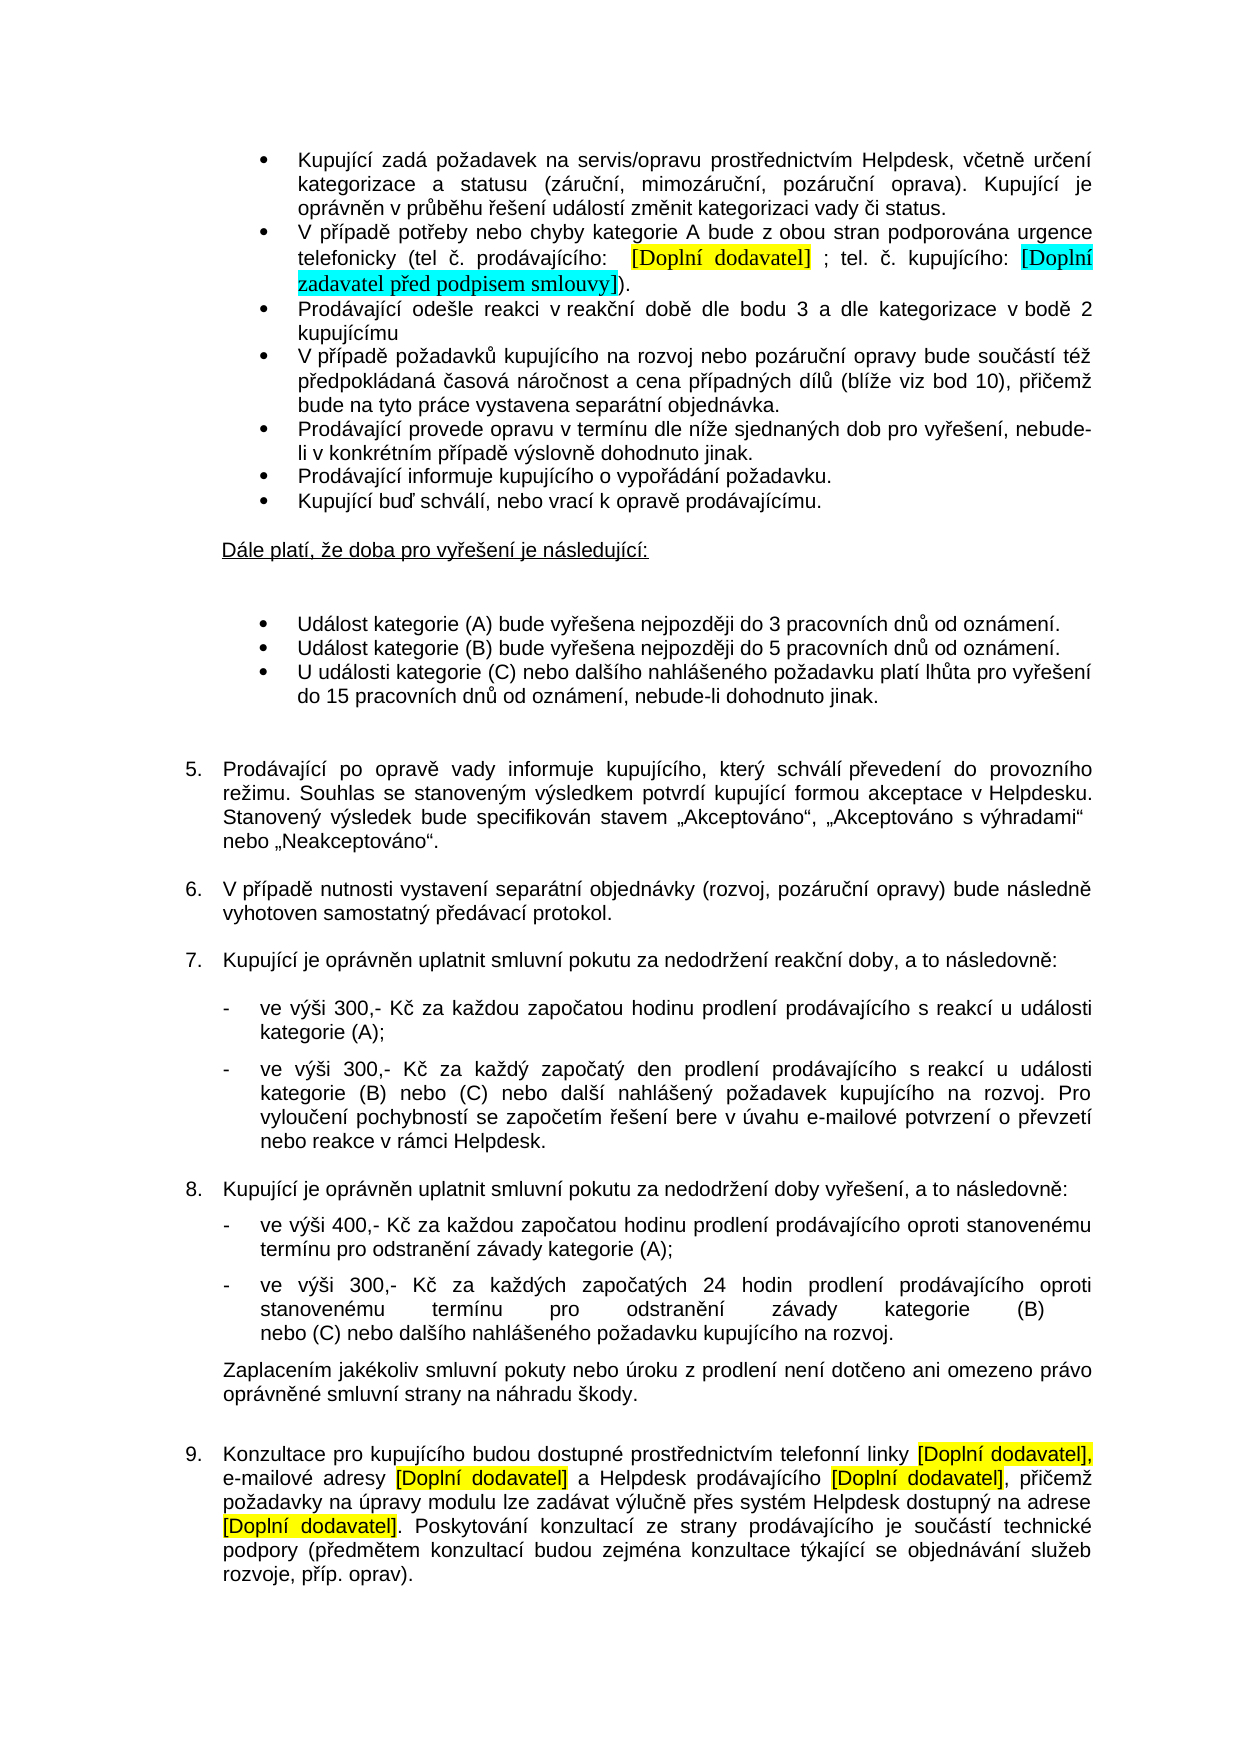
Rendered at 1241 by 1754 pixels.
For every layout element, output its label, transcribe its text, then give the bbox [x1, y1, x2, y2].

list V případě požadavků kupujícího na rozvoj nebo pozáruční opravy bude součástí též předpokládaná časová náročnost a cena případných dílů (blíže viz bod 10), přičemž bude na tyto práce vystavena separátní objednávka. [260, 344, 1093, 416]
list Prodávající po opravě vady informuje kupujícího, který schválí převedení do provozního režimu. Souhlas se stanoveným výsledkem potvrdí kupující formou akceptace v Helpdesku. Stanovený výsledek bude specifikován stavem „Akceptováno“, „Akceptováno s výhradami“ nebo „Neakceptováno“. [185, 757, 1093, 852]
list Kupující je oprávněn uplatnit smluvní pokutu za nedodržení doby vyřešení, a to následovně: [185, 1176, 1093, 1200]
list ve výši 300,- Kč za každých započatých 24 hodin prodlení prodávajícího oproti stanovenému termínu pro odstranění závady kategorie (B) nebo (C) nebo dalšího nahlášeného požadavku kupujícího na rozvoj. [223, 1273, 1093, 1345]
list Prodávající provede opravu v termínu dle níže sjednaných dob pro vyřešení, nebude-li v konkrétním případě výslovně dohodnuto jinak. [260, 416, 1093, 464]
list Prodávající informuje kupujícího o vypořádání požadavku. [260, 464, 1093, 488]
text Zaplacením jakékoliv smluvní pokuty nebo úroku z prodlení není dotčeno ani omezeno právo oprávněné smluvní strany na náhradu škody. [223, 1358, 1093, 1406]
list Kupující zadá požadavek na servis/opravu prostřednictvím Helpdesk, včetně určení kategorizace a statusu (záruční, mimozáruční, pozáruční oprava). Kupující je oprávněn v průběhu řešení událostí změnit kategorizaci vady či status. [260, 148, 1093, 219]
list ve výši 300,- Kč za každý započatý den prodlení prodávajícího s reakcí u události kategorie (B) nebo (C) nebo další nahlášený požadavek kupujícího na rozvoj. Pro vyloučení pochybností se započetím řešení bere v úvahu e-mailové potvrzení o převzetí nebo reakce v rámci Helpdesk. [223, 1057, 1093, 1152]
list Událost kategorie (A) bude vyřešena nejpozději do 3 pracovních dnů od oznámení. [259, 611, 1093, 636]
list V případě potřeby nebo chyby kategorie A bude z obou stran podporována urgence telefonicky (tel č. prodávajícího: [Doplní dodavatel] ; tel. č. kupujícího: [Doplní zadavatel před podpisem smlouvy]). [260, 219, 1093, 296]
list Dále platí, že doba pro vyřešení je následující: [148, 537, 1093, 561]
list ve výši 300,- Kč za každou započatou hodinu prodlení prodávajícího s reakcí u události kategorie (A); [223, 996, 1093, 1044]
list Kupující buď schválí, nebo vrací k opravě prodávajícímu. [260, 488, 1093, 512]
list ve výši 400,- Kč za každou započatou hodinu prodlení prodávajícího oproti stanovenému termínu pro odstranění závady kategorie (A); [223, 1213, 1093, 1261]
list Konzultace pro kupujícího budou dostupné prostřednictvím telefonní linky [Doplní dodavatel], e-mailové adresy [Doplní dodavatel] a Helpdesk prodávajícího [Doplní dodavatel], přičemž požadavky na úpravy modulu lze zadávat výlučně přes systém Helpdesk dostupný na adrese [Doplní dodavatel]. Poskytování konzultací ze strany prodávajícího je součástí technické podpory (předmětem konzultací budou zejména konzultace týkající se objednávání služeb rozvoje, příp. oprav). [185, 1442, 1093, 1586]
list V případě nutnosti vystavení separátní objednávky (rozvoj, pozáruční opravy) bude následně vyhotoven samostatný předávací protokol. [185, 876, 1093, 924]
list Prodávající odešle reakci v reakční době dle bodu 3 a dle kategorizace v bodě 2 kupujícímu [260, 296, 1093, 344]
list Kupující je oprávněn uplatnit smluvní pokutu za nedodržení reakční doby, a to následovně: [185, 948, 1093, 972]
list U události kategorie (C) nebo dalšího nahlášeného požadavku platí lhůta pro vyřešení do 15 pracovních dnů od oznámení, nebude-li dohodnuto jinak. [259, 659, 1093, 708]
list Událost kategorie (B) bude vyřešena nejpozději do 5 pracovních dnů od oznámení. [259, 636, 1093, 659]
